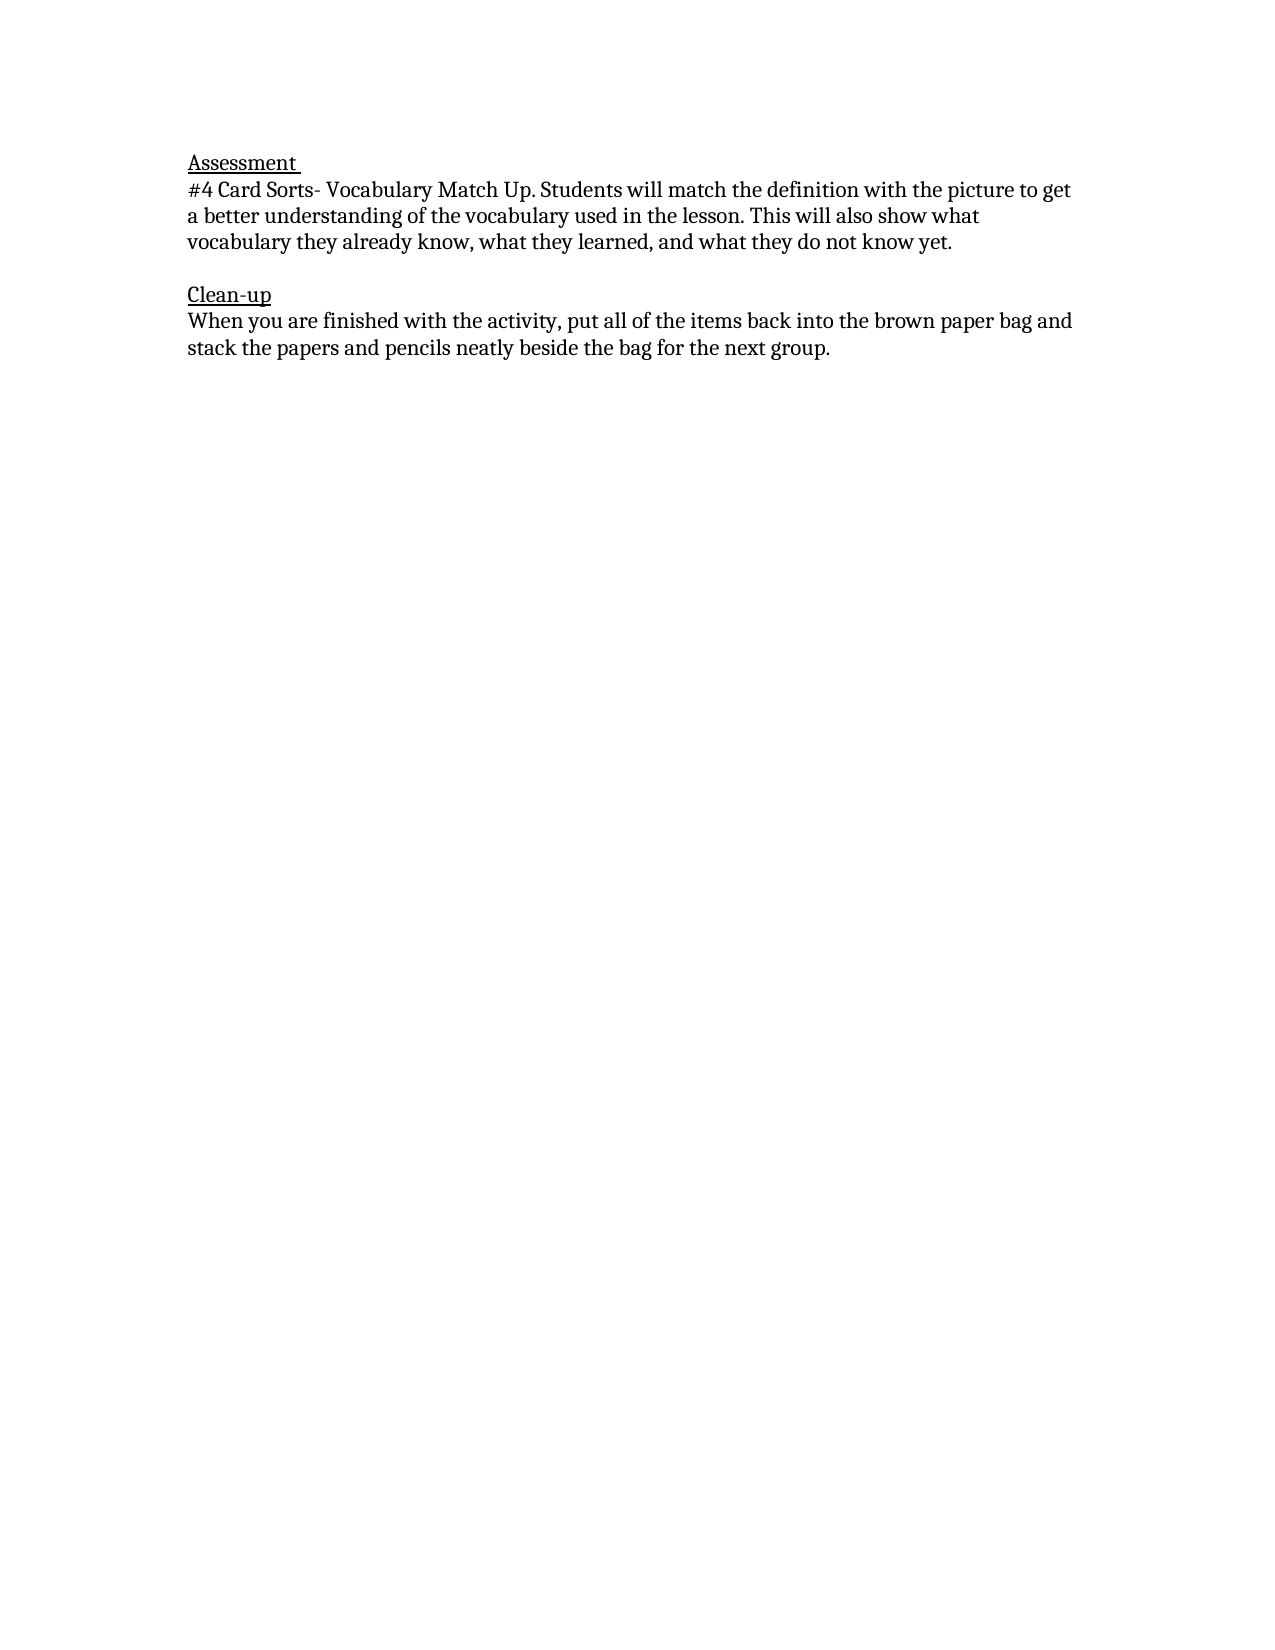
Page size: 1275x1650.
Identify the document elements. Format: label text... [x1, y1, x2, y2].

text Assessment [187, 150, 1087, 176]
text When you are finished with the activity, put all of the items back into the brown paper bag and stack the papers and pencils neatly beside the bag for the next group. [187, 308, 1087, 361]
text Clean-up [187, 282, 1087, 308]
text #4 Card Sorts- Vocabulary Match Up. Students will match the definition with the picture to get a better understanding of the vocabulary used in the lesson. This will also show what vocabulary they already know, what they learned, and what they do not know yet. [187, 176, 1087, 255]
